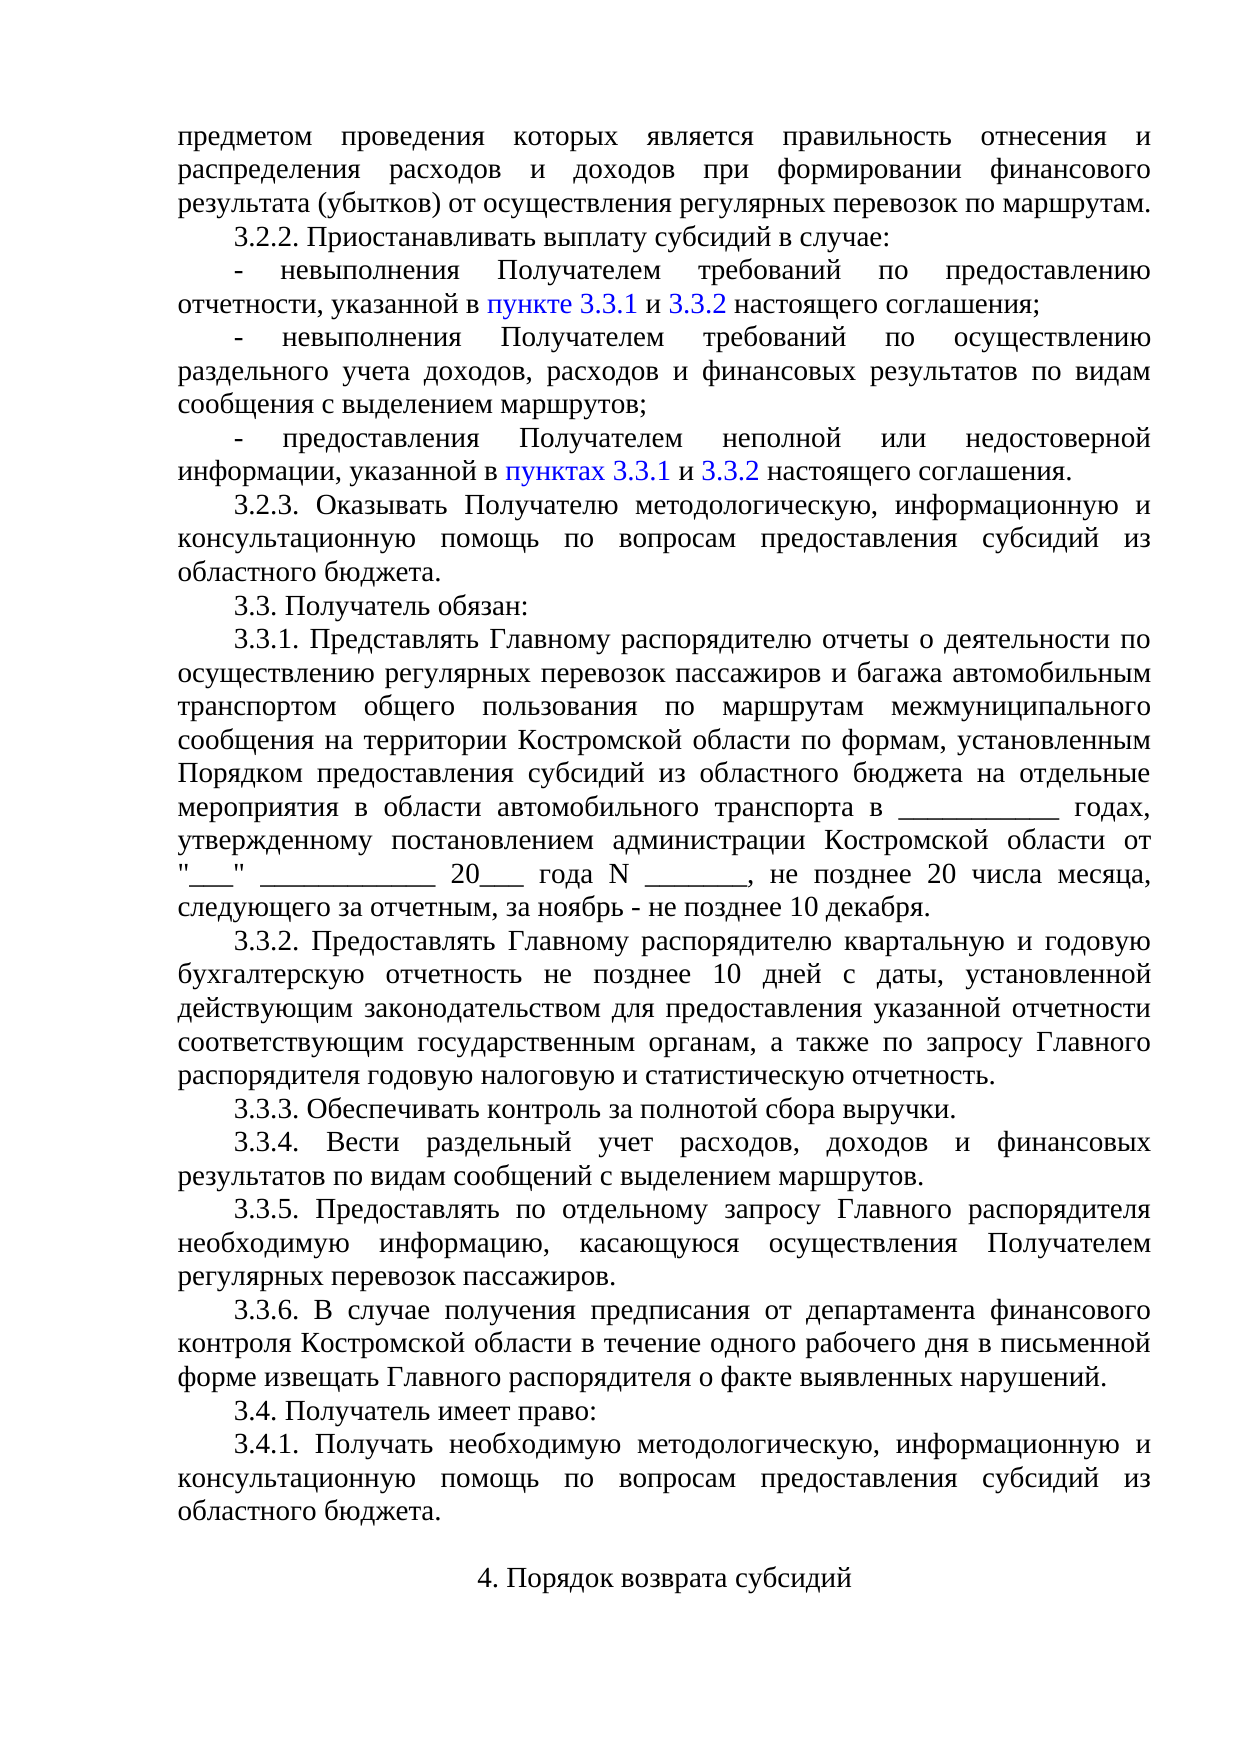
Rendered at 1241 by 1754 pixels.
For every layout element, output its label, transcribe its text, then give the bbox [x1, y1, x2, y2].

text 3.3.4. Вести раздельный учет расходов, доходов и финансовых результатов по видам сообщений с выделением маршрутов. [177, 1124, 1152, 1191]
text 3.2.3. Оказывать Получателю методологическую, информационную и консультационную помощь по вопросам предоставления субсидий из областного бюджета. [177, 487, 1152, 588]
text 3.4.1. Получать необходимую методологическую, информационную и консультационную помощь по вопросам предоставления субсидий из областного бюджета. [177, 1426, 1152, 1527]
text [177, 118, 1152, 219]
text 3.3. Получатель обязан: [177, 588, 1152, 621]
text 3.3.5. Предоставлять по отдельному запросу Главного распорядителя необходимую информацию, касающуюся осуществления Получателем регулярных перевозок пассажиров. [177, 1191, 1152, 1292]
text 3.2.2. Приостанавливать выплату субсидий в случае: [177, 219, 1152, 252]
text - невыполнения Получателем требований по предоставлению отчетности, указанной в пункте 3.3.1 и 3.3.2 настоящего соглашения; [177, 252, 1152, 319]
text 3.3.2. Предоставлять Главному распорядителю квартальную и годовую бухгалтерскую отчетность не позднее 10 дней с даты, установленной действующим законодательством для предоставления указанной отчетности соответствующим государственным органам, а также по запросу Главного распорядителя годовую налоговую и статистическую отчетность. [177, 923, 1152, 1091]
text 3.3.3. Обеспечивать контроль за полнотой сбора выручки. [177, 1091, 1152, 1124]
text - невыполнения Получателем требований по осуществлению раздельного учета доходов, расходов и финансовых результатов по видам сообщения с выделением маршрутов; [177, 319, 1152, 420]
text - предоставления Получателем неполной или недостоверной информации, указанной в пунктах 3.3.1 и 3.3.2 настоящего соглашения. [177, 420, 1152, 487]
text 3.3.1. Представлять Главному распорядителю отчеты о деятельности по осуществлению регулярных перевозок пассажиров и багажа автомобильным транспортом общего пользования по маршрутам межмуниципального сообщения на территории Костромской области по формам, установленным Порядком предоставления субсидий из областного бюджета на отдельные мероприятия в области автомобильного транспорта в ___________ годах, утвержденному постановлением администрации Костромской области от "___" ____________ 20___ года N _______, не позднее 20 числа месяца, следующего за отчетным, за ноябрь - не позднее 10 декабря. [177, 621, 1152, 923]
text 4. Порядок возврата субсидий [177, 1560, 1152, 1594]
text 3.3.6. В случае получения предписания от департамента финансового контроля Костромской области в течение одного рабочего дня в письменной форме извещать Главного распорядителя о факте выявленных нарушений. [177, 1292, 1152, 1393]
text 3.4. Получатель имеет право: [177, 1393, 1152, 1426]
